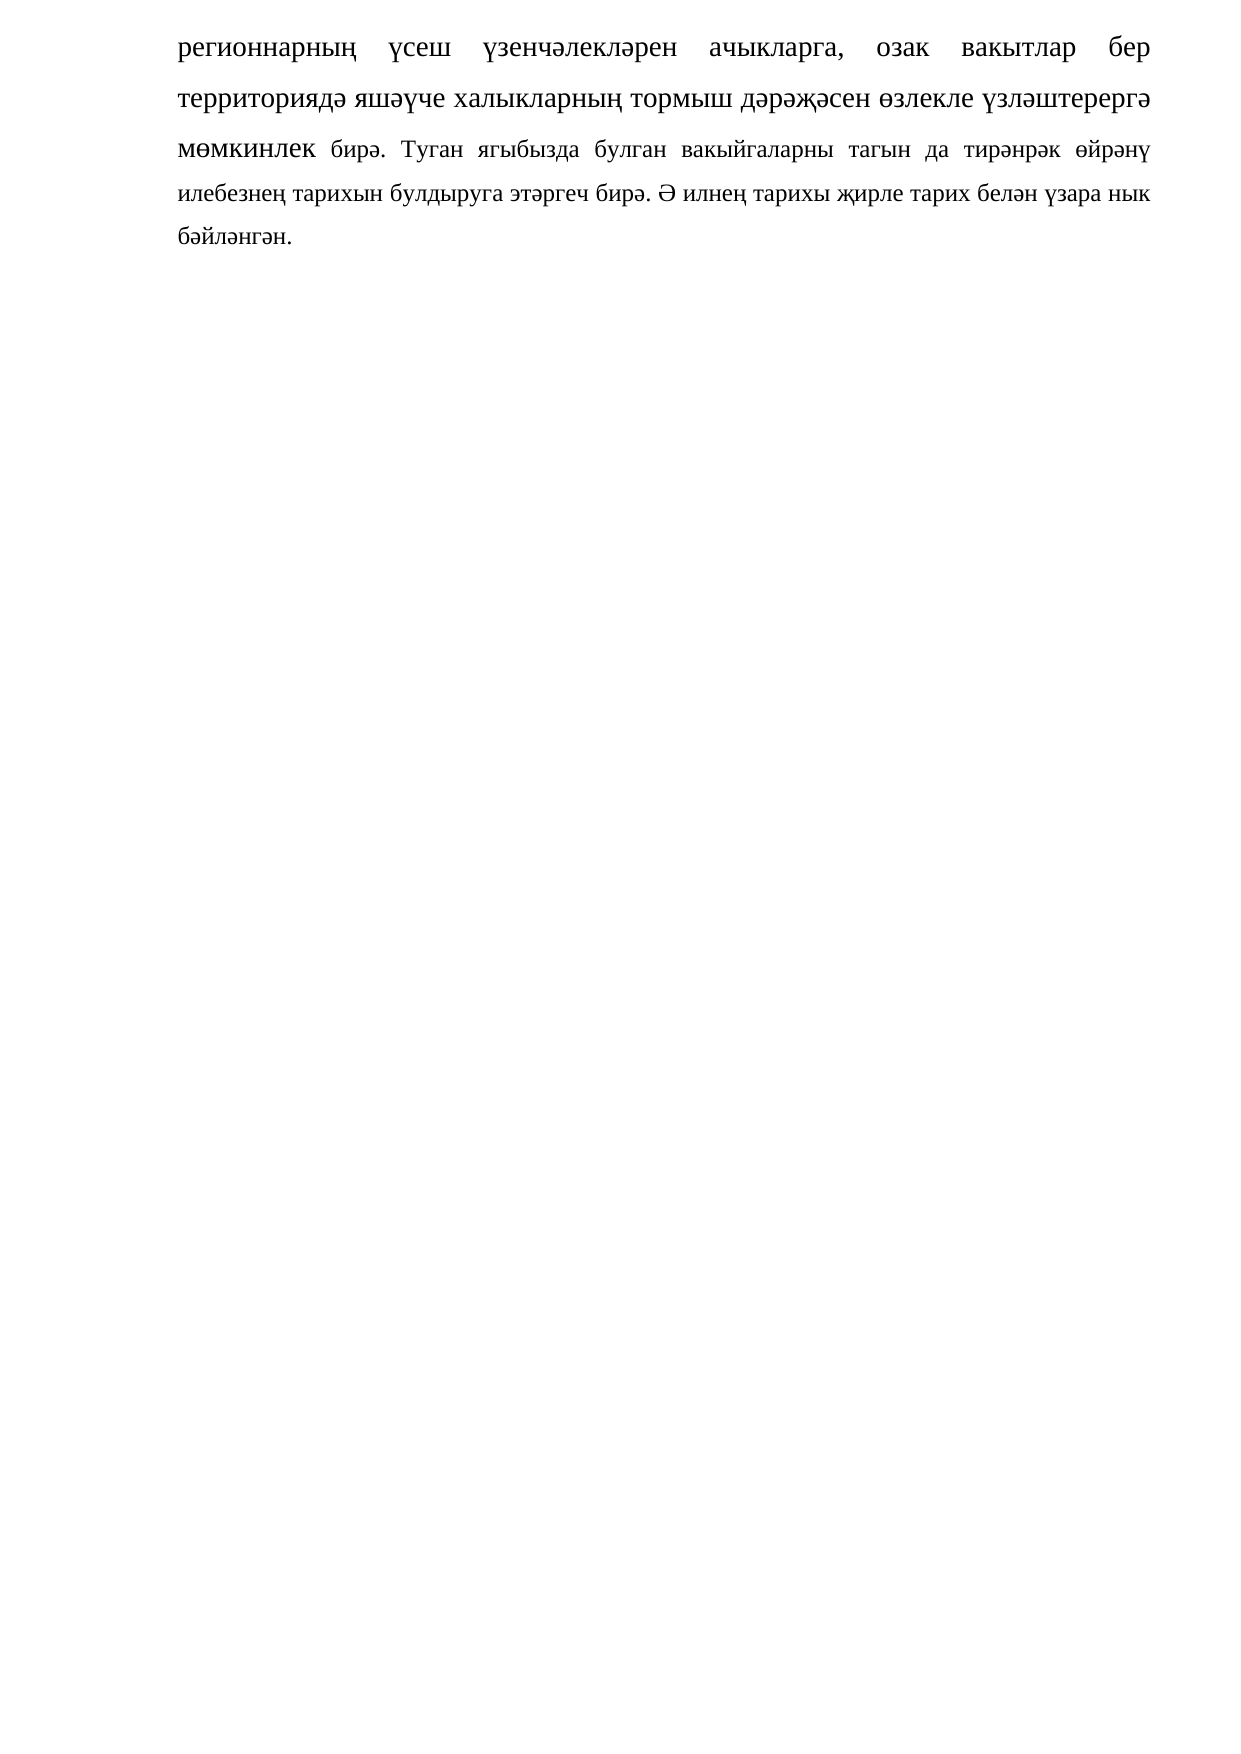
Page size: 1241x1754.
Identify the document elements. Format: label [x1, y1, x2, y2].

text [177, 29, 1152, 250]
